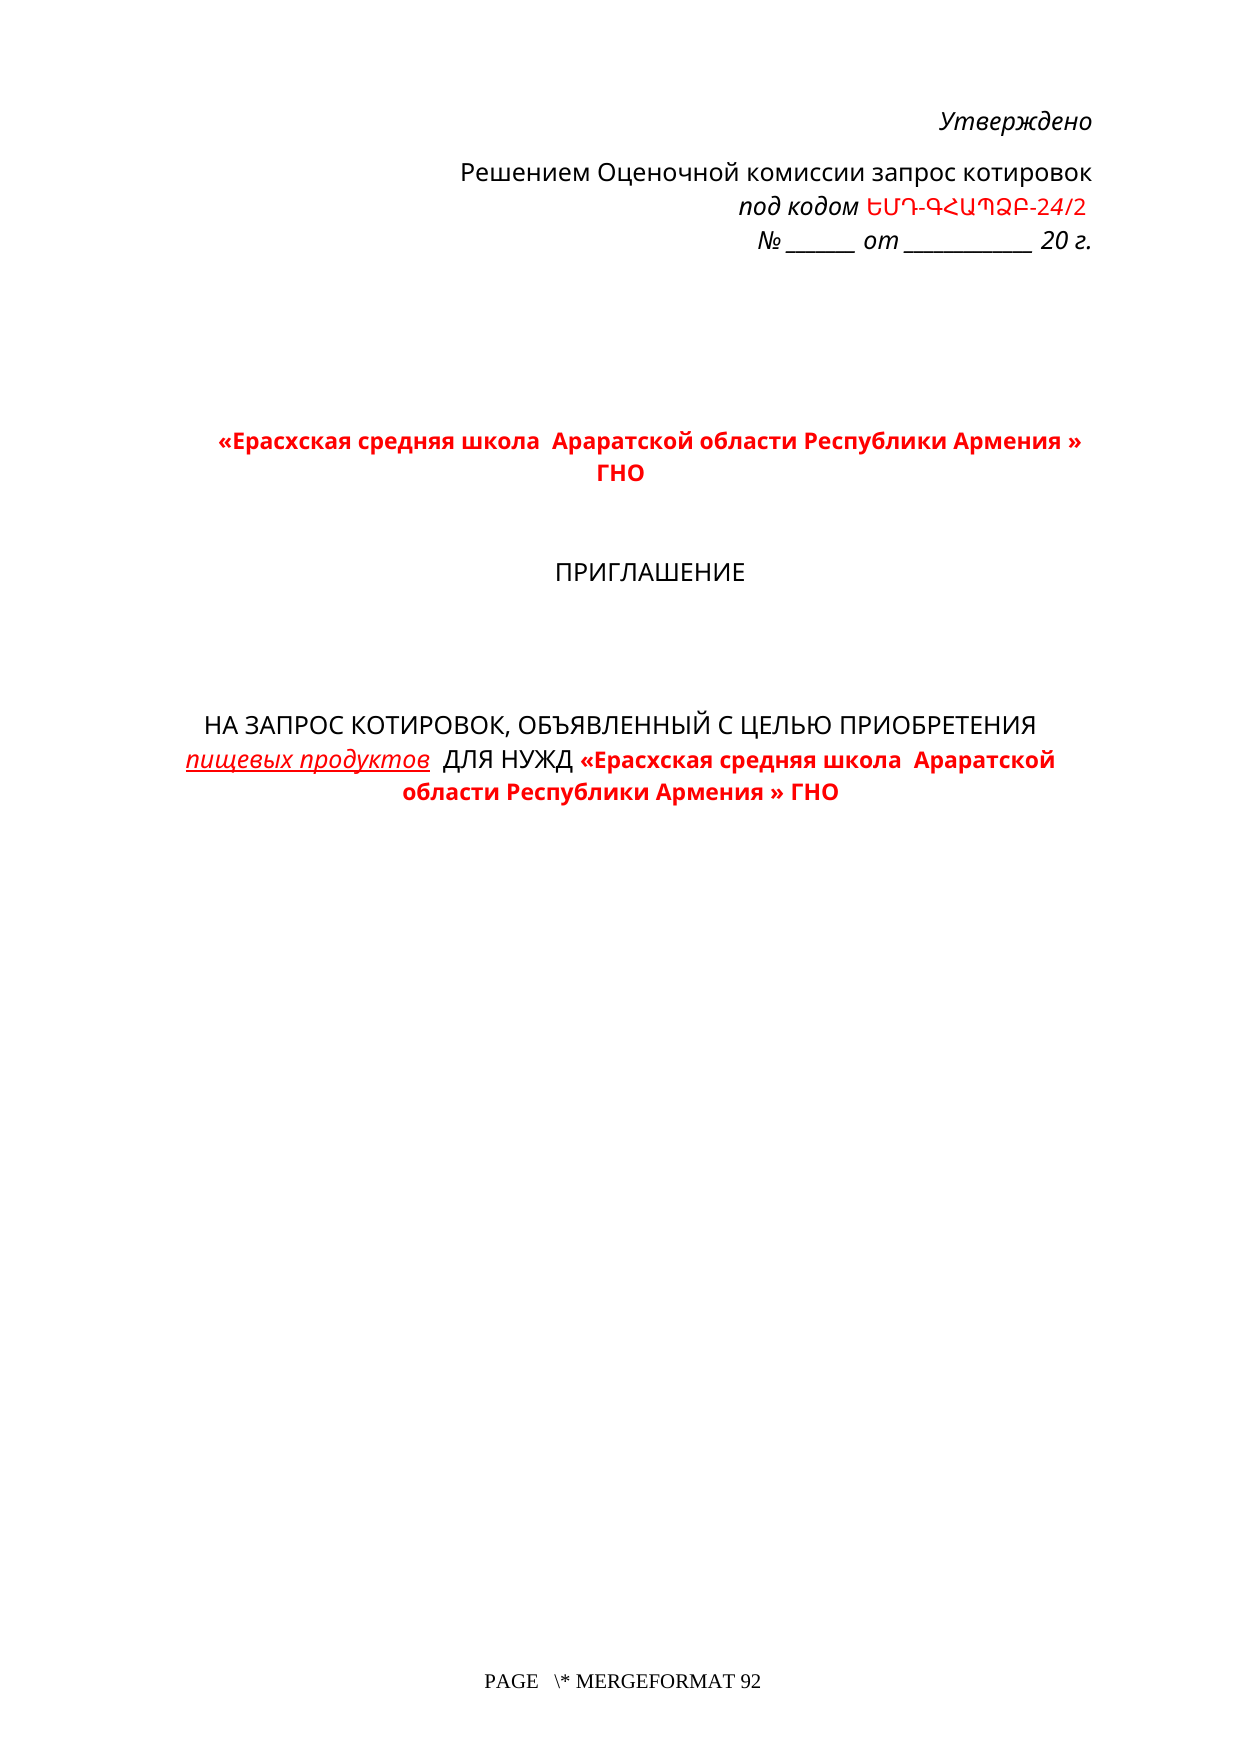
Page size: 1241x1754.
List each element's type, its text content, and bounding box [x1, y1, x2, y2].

text Утверждено [148, 103, 1092, 137]
text «Ерасхская средняя школа Араратской области Республики Армения » ГНО [148, 425, 1093, 488]
text НА ЗАПРОС КОТИРОВОК, ОБЪЯВЛЕННЫЙ С ЦЕЛЬЮ ПРИОБРЕТЕНИЯ пищевых продуктов ДЛЯ НУЖД «Ерасхская средняя школа Араратской области Республики Армения » ГНО [148, 707, 1093, 807]
text Решением Оценочной комиссии запрос котировок под кодом ԵՄԴ-ԳՀԱՊՁԲ-24/2 № _______ от _____________ 20 г. [148, 154, 1092, 256]
text ПРИГЛАШЕНИЕ [148, 555, 1093, 589]
